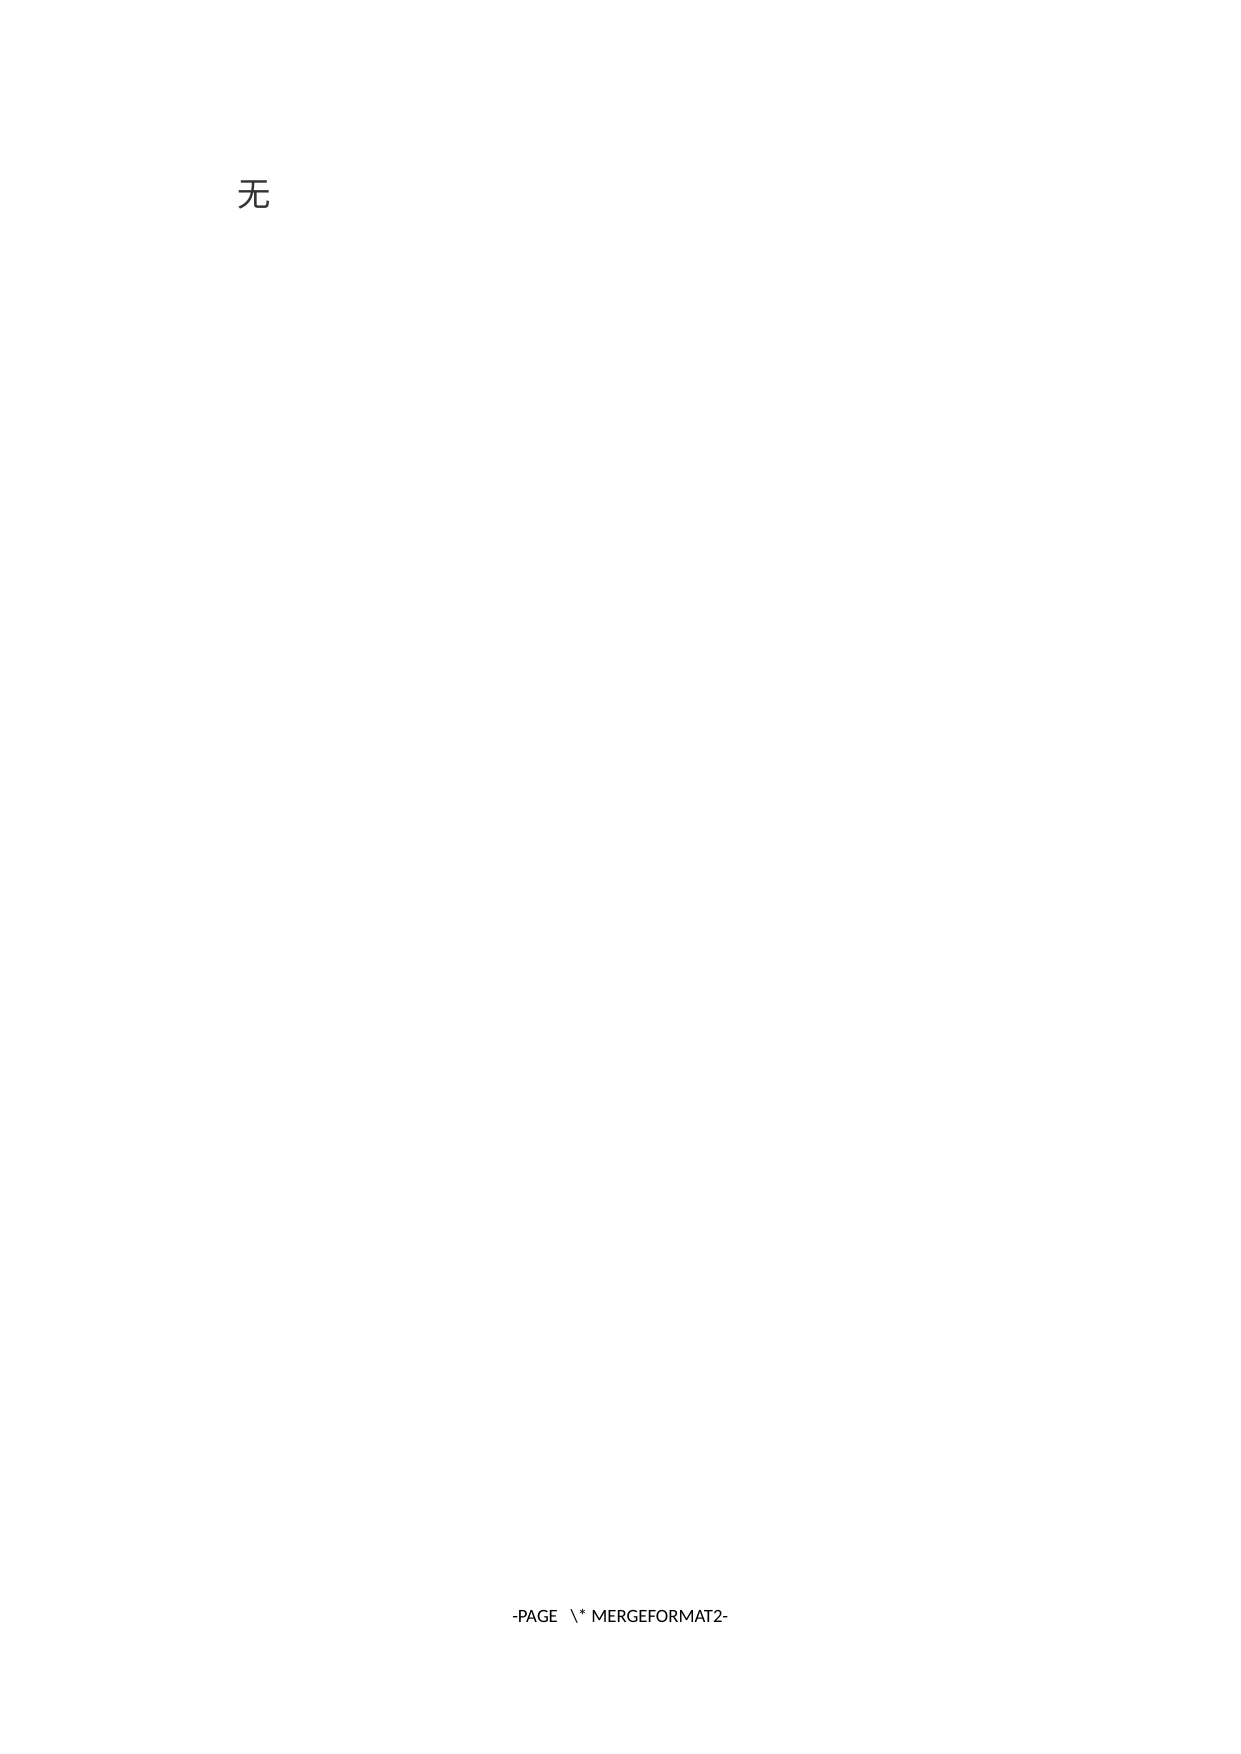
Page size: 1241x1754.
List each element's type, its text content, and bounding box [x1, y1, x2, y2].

text 无 [187, 159, 1053, 224]
